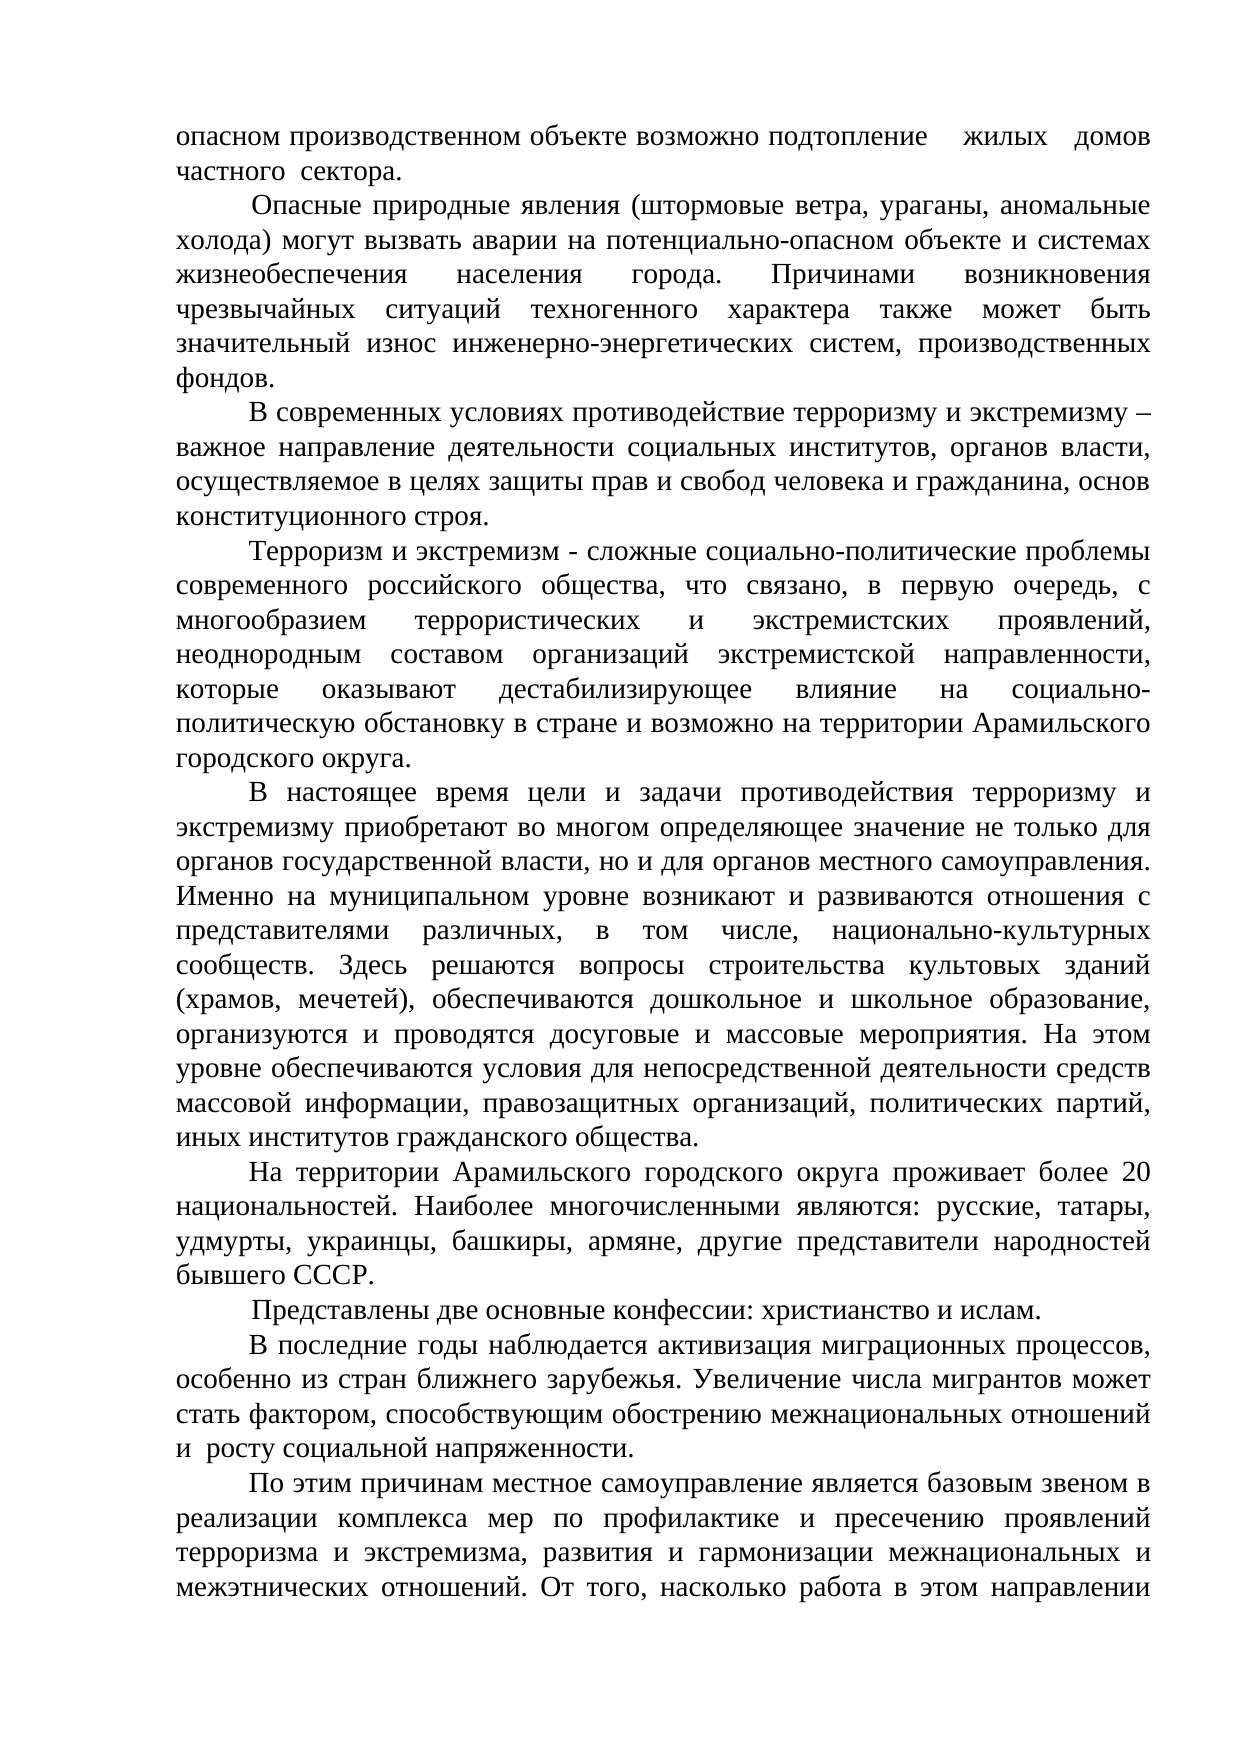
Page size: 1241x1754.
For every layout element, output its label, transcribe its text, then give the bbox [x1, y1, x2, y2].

text Терроризм и экстремизм - сложные социально-политические проблемы современного российского общества, что связано, в первую очередь, с многообразием террористических и экстремистских проявлений, неоднородным составом организаций экстремистской направленности, которые оказывают дестабилизирующее влияние на социально-политическую обстановку в стране и возможно на территории Арамильского городского округа. [176, 533, 1152, 773]
text В настоящее время цели и задачи противодействия терроризму и экстремизму приобретают во многом определяющее значение не только для органов государственной власти, но и для органов местного самоуправления. Именно на муниципальном уровне возникают и развиваются отношения с представителями различных, в том числе, национально-культурных сообществ. Здесь решаются вопросы строительства культовых зданий (храмов, мечетей), обеспечиваются дошкольное и школьное образование, организуются и проводятся досуговые и массовые мероприятия. На этом уровне обеспечиваются условия для непосредственной деятельности средств массовой информации, правозащитных организаций, политических партий, иных институтов гражданского общества. [176, 774, 1152, 1153]
text В последние годы наблюдается активизация миграционных процессов, особенно из стран ближнего зарубежья. Увеличение числа мигрантов может стать фактором, способствующим обострению межнациональных отношений и росту социальной напряженности. [176, 1327, 1152, 1464]
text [176, 118, 1152, 186]
text В современных условиях противодействие терроризму и экстремизму – важное направление деятельности социальных институтов, органов власти, осуществляемое в целях защиты прав и свобод человека и гражданина, основ конституционного строя. [176, 394, 1152, 532]
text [176, 1465, 1152, 1602]
text Представлены две основные конфессии: христианство и ислам. [251, 1292, 1152, 1326]
text Опасные природные явления (штормовые ветра, ураганы, аномальные холода) могут вызвать аварии на потенциально-опасном объекте и системах жизнеобеспечения населения города. Причинами возникновения чрезвычайных ситуаций техногенного характера также может быть значительный износ инженерно-энергетических систем, производственных фондов. [176, 187, 1152, 393]
text На территории Арамильского городского округа проживает более 20 национальностей. Наиболее многочисленными являются: русские, татары, удмурты, украинцы, башкиры, армяне, другие представители народностей бывшего СССР. [176, 1154, 1152, 1291]
